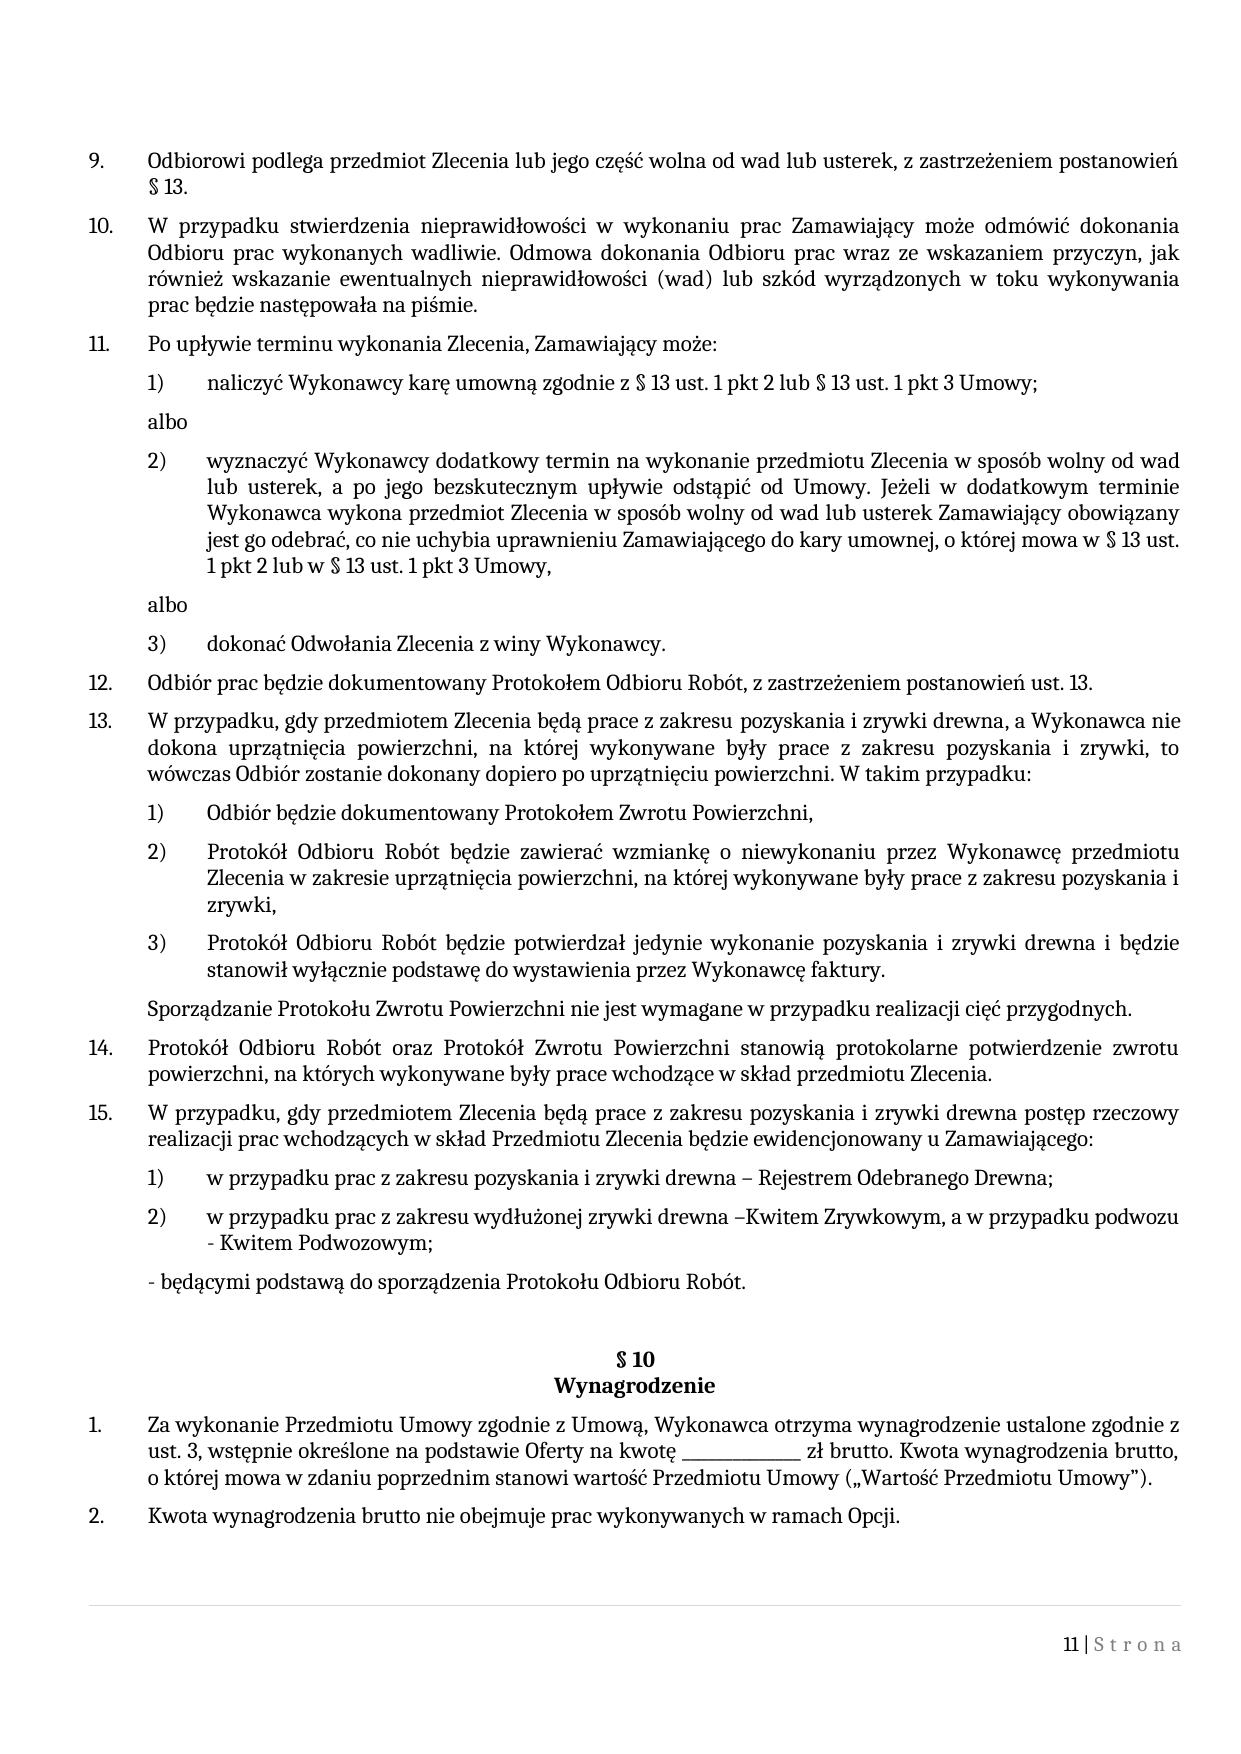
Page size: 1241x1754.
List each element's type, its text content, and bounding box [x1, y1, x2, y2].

list Za wykonanie Przedmiotu Umowy zgodnie z Umową, Wykonawca otrzyma wynagrodzenie ustalone zgodnie z ust. 3, wstępnie określone na podstawie Oferty na kwotę ______________ zł brutto. Kwota wynagrodzenia brutto, o której mowa w zdaniu poprzednim stanowi wartość Przedmiotu Umowy („Wartość Przedmiotu Umowy”). [89, 1412, 1181, 1491]
list Protokół Odbioru Robót będzie zawierać wzmiankę o niewykonaniu przez Wykonawcę przedmiotu Zlecenia w zakresie uprzątnięcia powierzchni, na której wykonywane były prace z zakresu pozyskania i zrywki, [148, 839, 1181, 918]
text Sporządzanie Protokołu Zwrotu Powierzchni nie jest wymagane w przypadku realizacji cięć przygodnych. [148, 995, 1181, 1022]
list w przypadku prac z zakresu wydłużonej zrywki drewna –Kwitem Zrywkowym, a w przypadku podwozu - Kwitem Podwozowym; [148, 1203, 1181, 1256]
text § 10 Wynagrodzenie [89, 1346, 1181, 1399]
list Protokół Odbioru Robót oraz Protokół Zwrotu Powierzchni stanowią protokolarne potwierdzenie zwrotu powierzchni, na których wykonywane były prace wchodzące w skład przedmiotu Zlecenia. [89, 1034, 1181, 1087]
text albo [148, 408, 1181, 435]
list Odbiorowi podlega przedmiot Zlecenia lub jego część wolna od wad lub usterek, z zastrzeżeniem postanowień § 13. [89, 148, 1181, 200]
list Kwota wynagrodzenia brutto nie obejmuje prac wykonywanych w ramach Opcji. [89, 1503, 1181, 1529]
list Odbiór prac będzie dokumentowany Protokołem Odbioru Robót, z zastrzeżeniem postanowień ust. 13. [89, 669, 1181, 696]
text - będącymi podstawą do sporządzenia Protokołu Odbioru Robót. [148, 1269, 1181, 1295]
list Odbiór będzie dokumentowany Protokołem Zwrotu Powierzchni, [148, 800, 1181, 826]
list W przypadku, gdy przedmiotem Zlecenia będą prace z zakresu pozyskania i zrywki drewna, a Wykonawca nie dokona uprzątnięcia powierzchni, na której wykonywane były prace z zakresu pozyskania i zrywki, to wówczas Odbiór zostanie dokonany dopiero po uprzątnięciu powierzchni. W takim przypadku: [89, 708, 1181, 787]
list wyznaczyć Wykonawcy dodatkowy termin na wykonanie przedmiotu Zlecenia w sposób wolny od wad lub usterek, a po jego bezskutecznym upływie odstąpić od Umowy. Jeżeli w dodatkowym terminie Wykonawca wykona przedmiot Zlecenia w sposób wolny od wad lub usterek Zamawiający obowiązany jest go odebrać, co nie uchybia uprawnieniu Zamawiającego do kary umownej, o której mowa w § 13 ust. 1 pkt 2 lub w § 13 ust. 1 pkt 3 Umowy, [148, 447, 1181, 579]
text albo [148, 592, 1181, 618]
list w przypadku prac z zakresu pozyskania i zrywki drewna – Rejestrem Odebranego Drewna; [148, 1165, 1181, 1191]
list W przypadku stwierdzenia nieprawidłowości w wykonaniu prac Zamawiający może odmówić dokonania Odbioru prac wykonanych wadliwie. Odmowa dokonania Odbioru prac wraz ze wskazaniem przyczyn, jak również wskazanie ewentualnych nieprawidłowości (wad) lub szkód wyrządzonych w toku wykonywania prac będzie następowała na piśmie. [89, 213, 1181, 318]
list naliczyć Wykonawcy karę umowną zgodnie z § 13 ust. 1 pkt 2 lub § 13 ust. 1 pkt 3 Umowy; [148, 370, 1181, 396]
list dokonać Odwołania Zlecenia z winy Wykonawcy. [148, 631, 1181, 657]
list Protokół Odbioru Robót będzie potwierdzał jedynie wykonanie pozyskania i zrywki drewna i będzie stanowił wyłącznie podstawę do wystawienia przez Wykonawcę faktury. [148, 930, 1181, 983]
list Po upływie terminu wykonania Zlecenia, Zamawiający może: [89, 331, 1181, 357]
list W przypadku, gdy przedmiotem Zlecenia będą prace z zakresu pozyskania i zrywki drewna postęp rzeczowy realizacji prac wchodzących w skład Przedmiotu Zlecenia będzie ewidencjonowany u Zamawiającego: [89, 1099, 1181, 1152]
